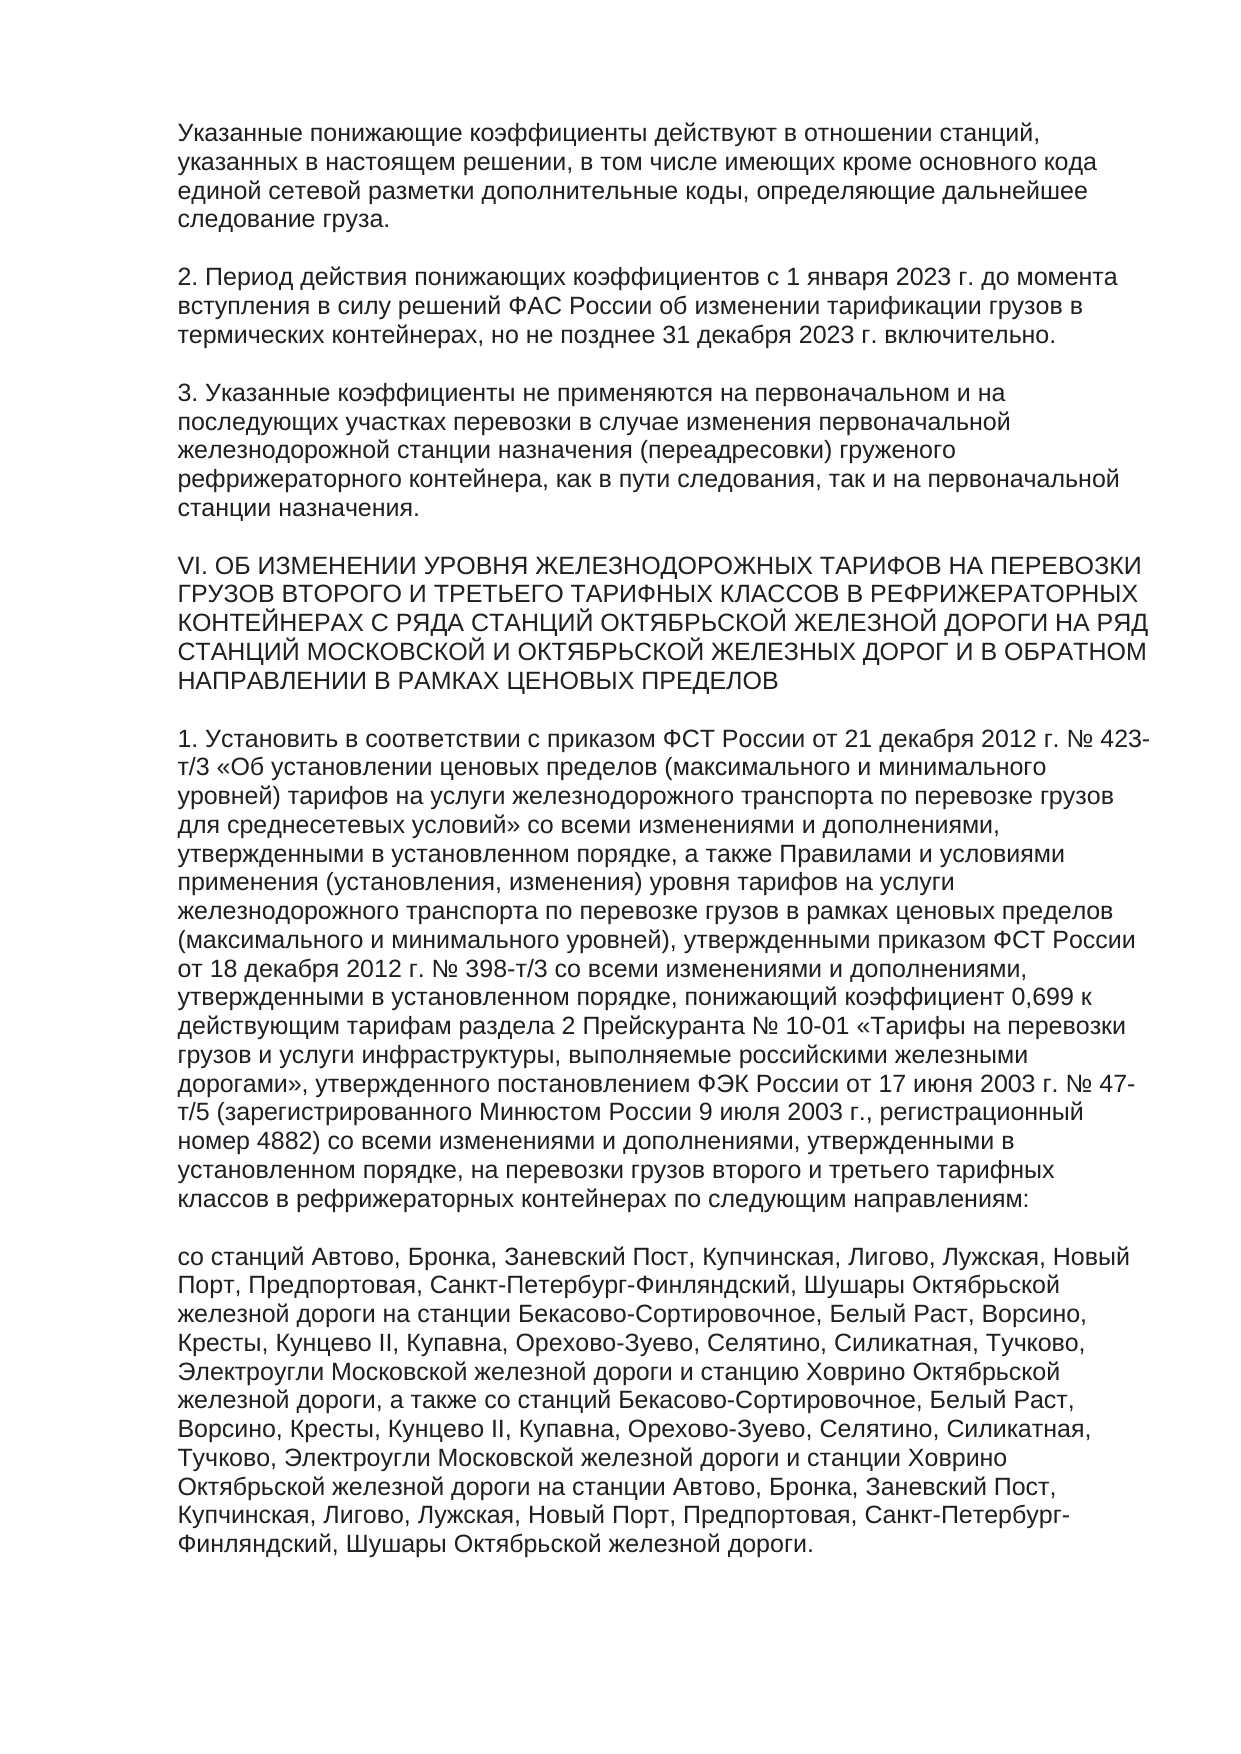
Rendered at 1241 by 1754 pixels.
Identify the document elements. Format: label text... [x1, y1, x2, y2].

text 3. Указанные коэффициенты не применяются на первоначальном и на последующих участках перевозки в случае изменения первоначальной железнодорожной станции назначения (переадресовки) груженого рефрижераторного контейнера, как в пути следования, так и на первоначальной станции назначения. [177, 378, 1152, 521]
text Указанные понижающие коэффициенты действуют в отношении станций, указанных в настоящем решении, в том числе имеющих кроме основного кода единой сетевой разметки дополнительные коды, определяющие дальнейшее следование груза. [177, 118, 1152, 233]
text со станций Автово, Бронка, Заневский Пост, Купчинская, Лигово, Лужская, Новый Порт, Предпортовая, Санкт-Петербург-Финляндский, Шушары Октябрьской железной дороги на станции Бекасово-Сортировочное, Белый Раст, Ворсино, Кресты, Кунцево II, Купавна, Орехово-Зуево, Селятино, Силикатная, Тучково, Электроугли Московской железной дороги и станцию Ховрино Октябрьской железной дороги, а также со станций Бекасово-Сортировочное, Белый Раст, Ворсино, Кресты, Кунцево II, Купавна, Орехово-Зуево, Селятино, Силикатная, Тучково, Электроугли Московской железной дороги и станции Ховрино Октябрьской железной дороги на станции Автово, Бронка, Заневский Пост, Купчинская, Лигово, Лужская, Новый Порт, Предпортовая, Санкт-Петербург-Финляндский, Шушары Октябрьской железной дороги. [177, 1241, 1152, 1558]
text 1. Установить в соответствии с приказом ФСТ России от 21 декабря 2012 г. № 423-т/3 «Об установлении ценовых пределов (максимального и минимального уровней) тарифов на услуги железнодорожного транспорта по перевозке грузов для среднесетевых условий» со всеми изменениями и дополнениями, утвержденными в установленном порядке, а также Правилами и условиями применения (установления, изменения) уровня тарифов на услуги железнодорожного транспорта по перевозке грузов в рамках ценовых пределов (максимального и минимального уровней), утвержденными приказом ФСТ России от 18 декабря 2012 г. № 398-т/3 со всеми изменениями и дополнениями, утвержденными в установленном порядке, понижающий коэффициент 0,699 к действующим тарифам раздела 2 Прейскуранта № 10-01 «Тарифы на перевозки грузов и услуги инфраструктуры, выполняемые российскими железными дорогами», утвержденного постановлением ФЭК России от 17 июня 2003 г. № 47-т/5 (зарегистрированного Минюстом России 9 июля 2003 г., регистрационный номер 4882) со всеми изменениями и дополнениями, утвержденными в установленном порядке, на перевозки грузов второго и третьего тарифных классов в рефрижераторных контейнерах по следующим направлениям: [177, 723, 1152, 1212]
text VI. ОБ ИЗМЕНЕНИИ УРОВНЯ ЖЕЛЕЗНОДОРОЖНЫХ ТАРИФОВ НА ПЕРЕВОЗКИ ГРУЗОВ ВТОРОГО И ТРЕТЬЕГО ТАРИФНЫХ КЛАССОВ В РЕФРИЖЕРАТОРНЫХ КОНТЕЙНЕРАХ С РЯДА СТАНЦИЙ ОКТЯБРЬСКОЙ ЖЕЛЕЗНОЙ ДОРОГИ НА РЯД СТАНЦИЙ МОСКОВСКОЙ И ОКТЯБРЬСКОЙ ЖЕЛЕЗНЫХ ДОРОГ И В ОБРАТНОМ НАПРАВЛЕНИИ В РАМКАХ ЦЕНОВЫХ ПРЕДЕЛОВ [177, 551, 1152, 694]
text 2. Период действия понижающих коэффициентов с 1 января 2023 г. до момента вступления в силу решений ФАС России об изменении тарификации грузов в термических контейнерах, но не позднее 31 декабря 2023 г. включительно. [177, 262, 1152, 348]
